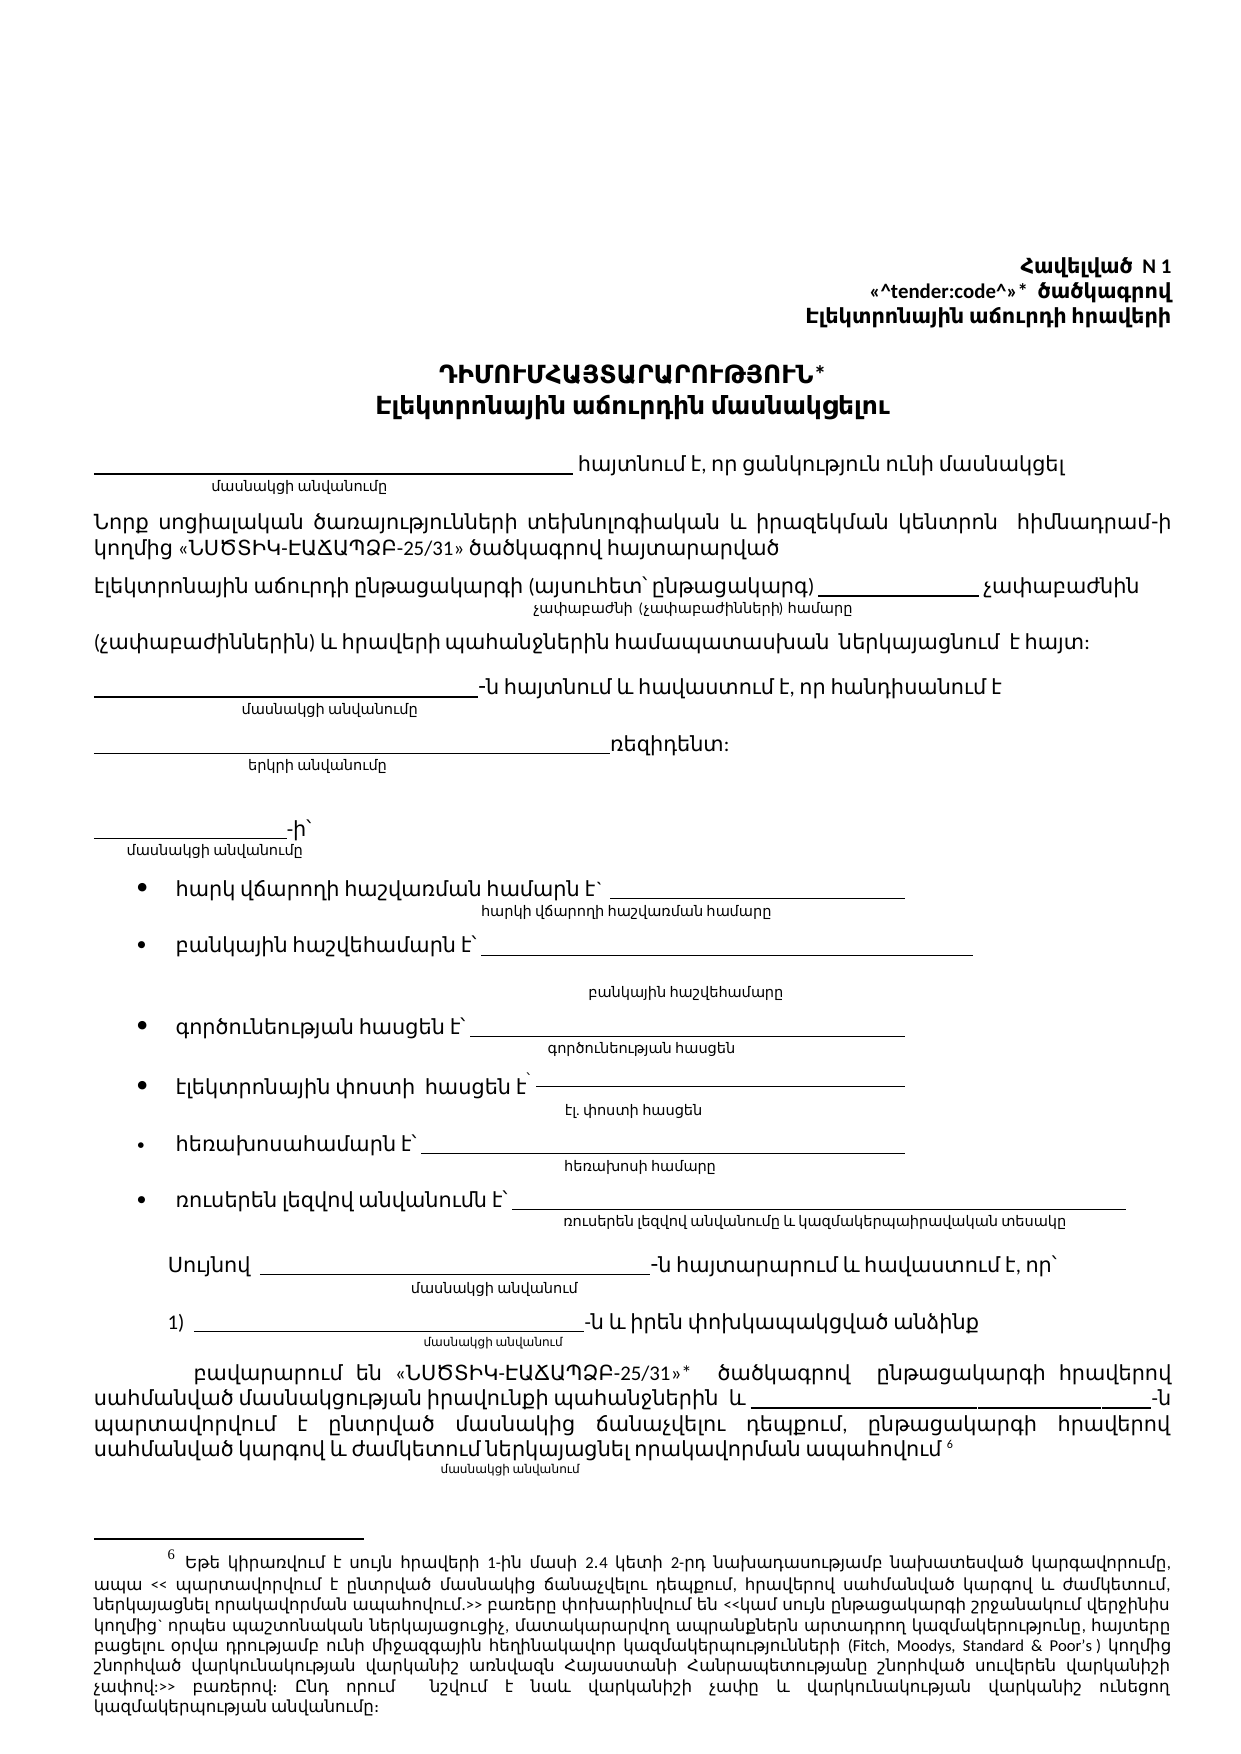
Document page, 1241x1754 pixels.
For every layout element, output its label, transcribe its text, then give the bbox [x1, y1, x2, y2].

text հարկի վճարողի հաշվառման համարը [94, 902, 1171, 933]
text հեռախոսի համարը [462, 1157, 1171, 1187]
text «^tender:code^»* ծածկագրով [94, 278, 1171, 304]
subtitle Էլեկտրոնային աճուրդին մասնակցելու [94, 390, 1171, 421]
list ռուսերեն լեզվով անվանումն է՝ [138, 1187, 1171, 1213]
text Սույնով -ն հայտարարում և հավաստում է, որ՝ [94, 1248, 1171, 1279]
text բավարարում են «ՆՍԾՏԻԿ-ԷԱՃԱՊՁԲ-25/31»* ծածկագրով ընթացակարգի հրավերով սահմանված մասնակցության իրավունքի պահանջներին և -ն պարտավորվում է ընտրված մասնակից ճանաչվելու դեպքում, ընթացակարգի հրավերով սահմանված կարգով և ժամկետում ներկայացնել որակավորման ապահովում [94, 1360, 1171, 1462]
text չափաբաժնի (չափաբաժինների) համարը [94, 599, 1171, 629]
list գործունեության հասցեն է՝ [138, 1014, 1171, 1040]
text մասնակցի անվանում [94, 1462, 1171, 1487]
text մասնակցի անվանում [94, 1335, 1171, 1360]
list հարկ վճարողի հաշվառման համարն է` [138, 872, 1171, 902]
text մասնակցի անվանումը [94, 477, 1171, 507]
text ԴԻՄՈՒՄՀԱՅՏԱՐԱՐՈՒԹՅՈՒՆ* [94, 360, 1171, 390]
text -ի՝ [94, 816, 1171, 841]
text հայտնում է, որ ցանկություն ունի մասնակցել [94, 451, 1171, 477]
text մասնակցի անվանում [94, 1279, 1171, 1309]
text բանկային հաշվեհամարը [94, 983, 1171, 1014]
list բանկային հաշվեհամարն է՝ [138, 933, 1171, 983]
text մասնակցի անվանումը [94, 841, 1171, 872]
text ռեզիդենտ: [94, 731, 1171, 756]
text (չափաբաժիններին) և հրավերի պահանջներին համապատասխան ներկայացնում է հայտ: [94, 629, 1171, 655]
list էլեկտրոնային փոստի հասցեն է՝ [138, 1070, 1171, 1101]
text գործունեության հասցեն [94, 1040, 1171, 1070]
list հեռախոսահամարն է՝ [138, 1131, 1171, 1157]
text էլ. փոստի հասցեն [94, 1101, 1171, 1131]
text Նորք սոցիալական ծառայությունների տեխնոլոգիական և իրազեկման կենտրոն հիմնադրամ-ի կողմից «ՆՍԾՏԻԿ-ԷԱՃԱՊՁԲ-25/31» ծածկագրով հայտարարված [94, 507, 1171, 561]
text Էլեկտրոնային աճուրդի հրավերի [94, 304, 1171, 329]
text -ն հայտնում և հավաստում է, որ հանդիսանում է [94, 670, 1171, 701]
text էլեկտրոնային աճուրդի ընթացակարգի (այսուհետ՝ ընթացակարգ) չափաբաժնին [94, 573, 1171, 599]
text երկրի անվանումը [94, 756, 1171, 787]
text 1) -ն և իրեն փոխկապակցված անձինք [94, 1309, 1171, 1335]
text ռուսերեն լեզվով անվանումը և կազմակերպաիրավական տեսակը [94, 1213, 1171, 1243]
text մասնակցի անվանումը [94, 701, 1171, 731]
text Հավելված N 1 [94, 253, 1171, 278]
